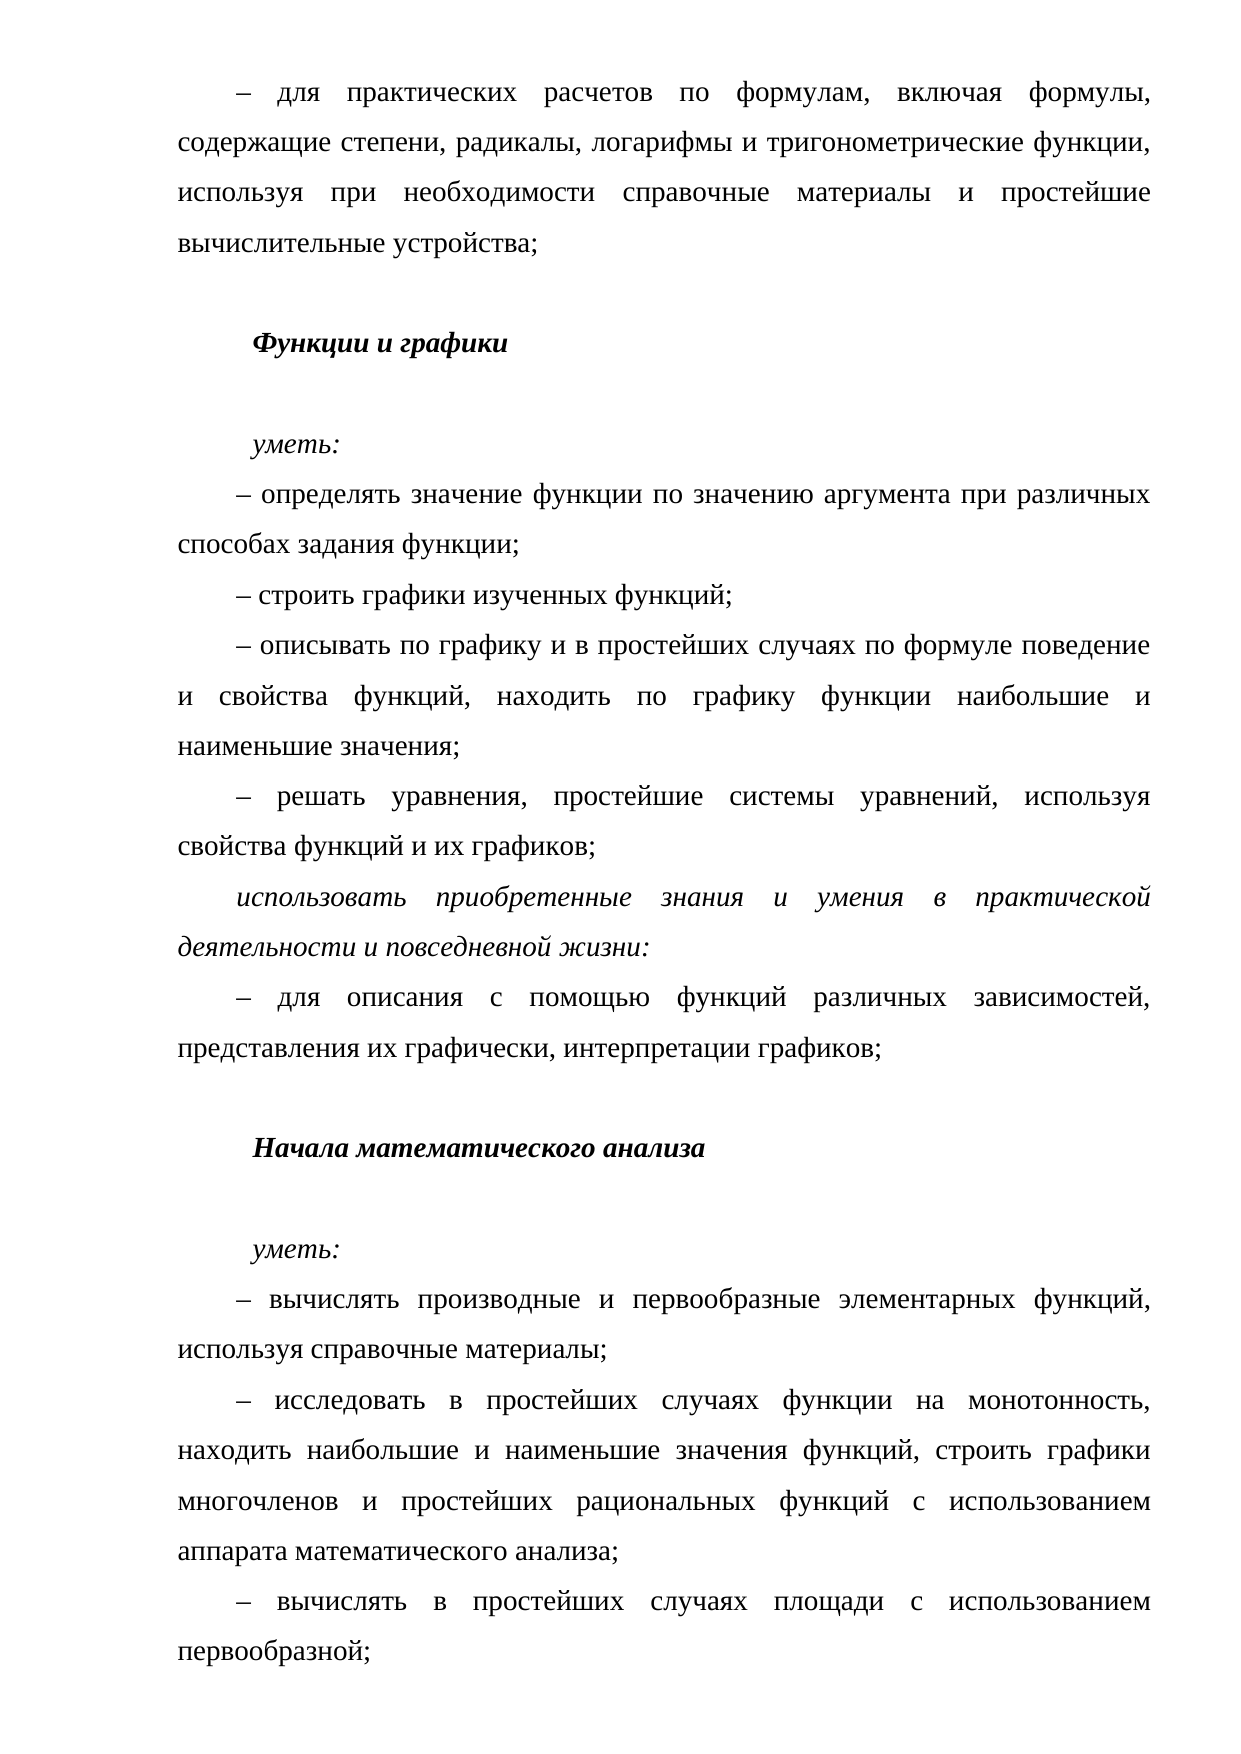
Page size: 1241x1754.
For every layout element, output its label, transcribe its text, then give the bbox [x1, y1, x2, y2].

list – исследовать в простейших случаях функции на монотонность, находить наибольшие и наименьшие значения функций, строить графики многочленов и простейших рациональных функций с использованием аппарата математического анализа; [177, 1382, 1152, 1566]
list – решать уравнения, простейшие системы уравнений, используя свойства функций и их графиков; [177, 778, 1152, 862]
list – вычислять производные и первообразные элементарных функций, используя справочные материалы; [177, 1281, 1152, 1365]
list – вычислять в простейших случаях площади с использованием первообразной; [177, 1583, 1152, 1667]
list Начала математического анализа [252, 1130, 1152, 1164]
list – определять значение функции по значению аргумента при различных способах задания функции; [177, 476, 1152, 560]
list использовать приобретенные знания и умения в практической деятельности и повседневной жизни: [177, 879, 1152, 963]
list – для практических расчетов по формулам, включая формулы, содержащие степени, радикалы, логарифмы и тригонометрические функции, используя при необходимости справочные материалы и простейшие вычислительные устройства; [177, 74, 1152, 258]
list – для описания с помощью функций различных зависимостей, представления их графически, интерпретации графиков; [177, 979, 1152, 1063]
list уметь: [252, 426, 1152, 459]
list – строить графики изученных функций; [177, 577, 1152, 611]
list уметь: [252, 1231, 1152, 1264]
list – описывать по графику и в простейших случаях по формуле поведение и свойства функций, находить по графику функции наибольшие и наименьшие значения; [177, 627, 1152, 761]
list Функции и графики [252, 325, 1152, 359]
